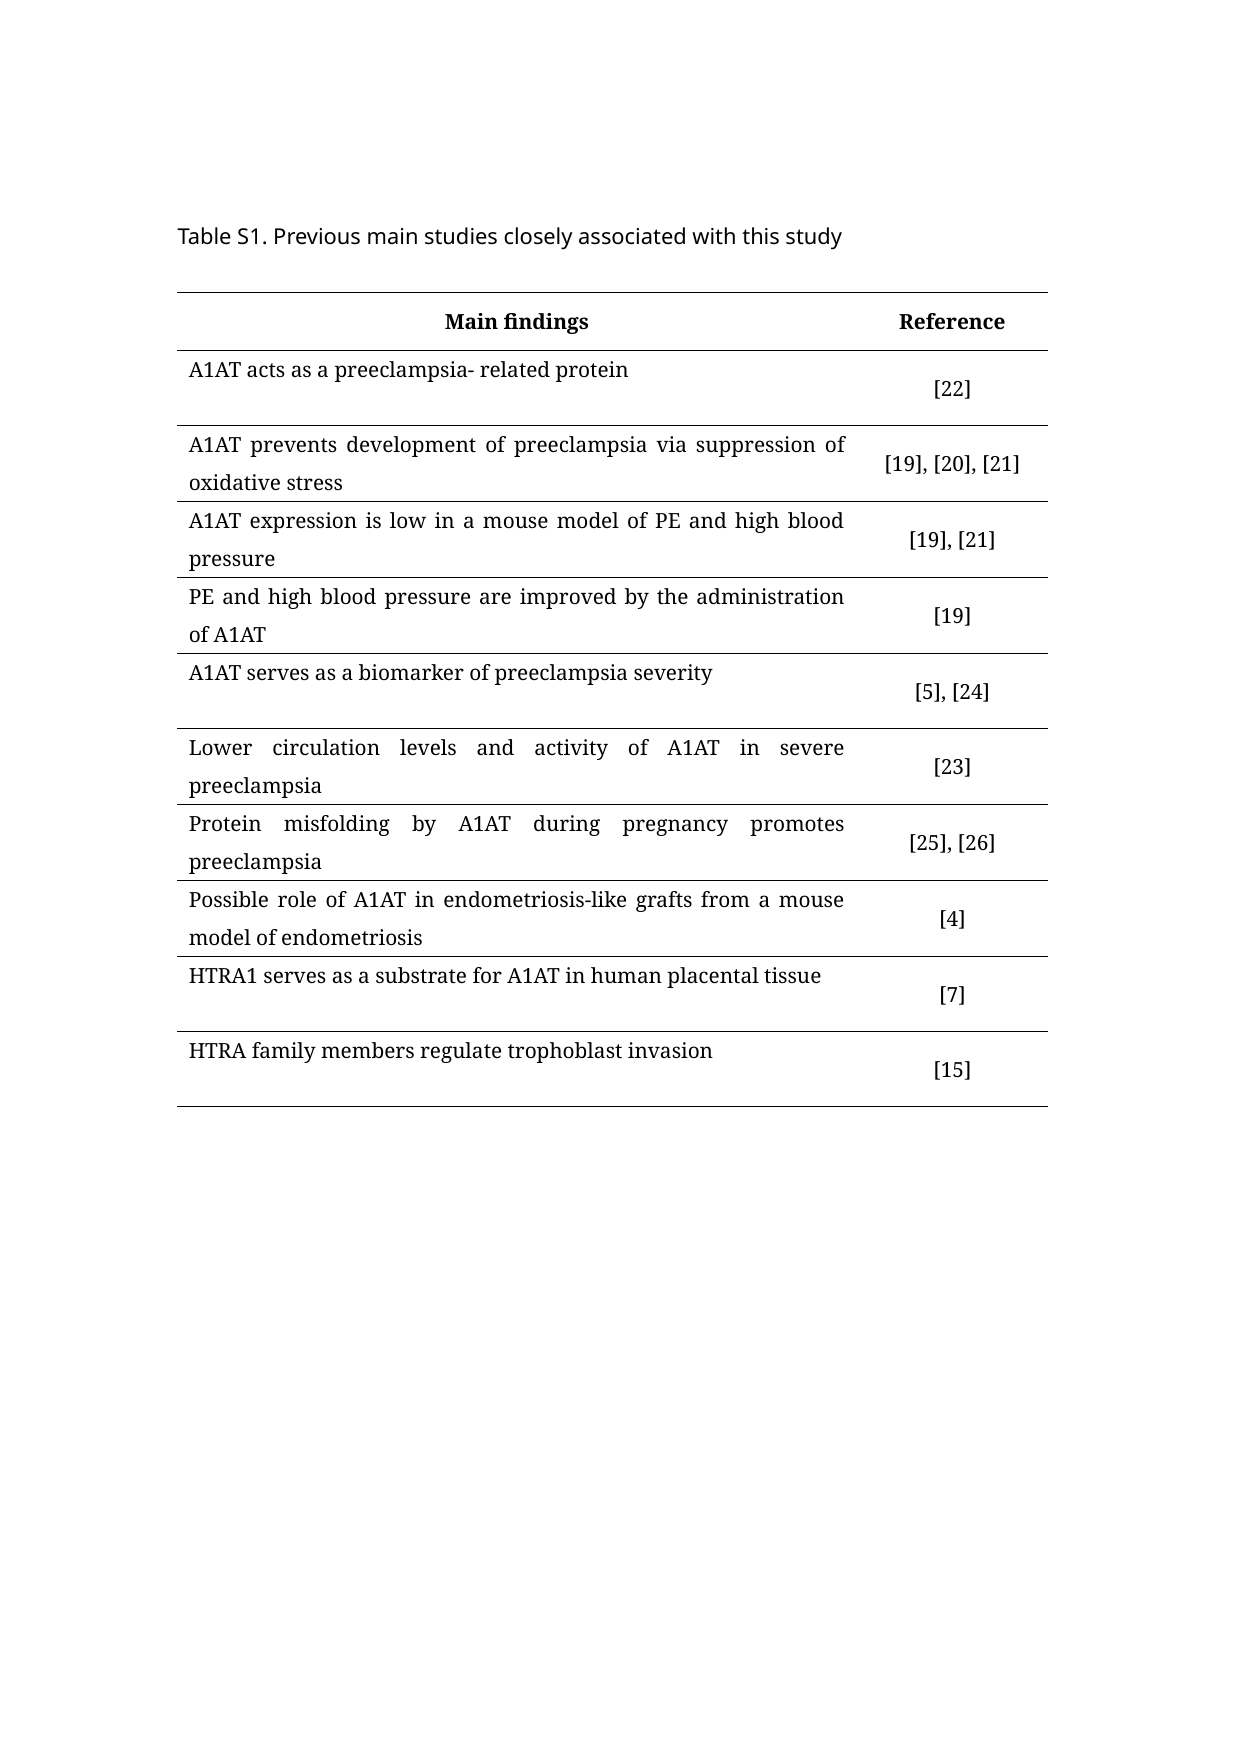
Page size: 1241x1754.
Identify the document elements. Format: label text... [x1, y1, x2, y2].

table_cell [19], [21] [856, 502, 1048, 577]
table_cell [4] [856, 881, 1048, 956]
table_cell PE and high blood pressure are improved by the administration of A1AT [177, 578, 856, 653]
table_cell A1AT acts as a preeclampsia- related protein [177, 351, 856, 425]
table_cell HTRA1 serves as a substrate for A1AT in human placental tissue [177, 957, 856, 1031]
table_cell A1AT expression is low in a mouse model of PE and high blood pressure [177, 502, 856, 577]
text Table S1. Previous main studies closely associated with this study [177, 217, 1063, 254]
table_header Main findings [177, 293, 856, 350]
table_cell [15] [856, 1032, 1048, 1106]
table_header Reference [856, 293, 1048, 350]
table_cell A1AT prevents development of preeclampsia via suppression of oxidative stress [177, 426, 856, 501]
table_cell Possible role of A1AT in endometriosis-like grafts from a mouse model of endometriosis [177, 881, 856, 956]
table_cell HTRA family members regulate trophoblast invasion [177, 1032, 856, 1106]
table_cell [23] [856, 729, 1048, 804]
table_cell [5], [24] [856, 654, 1048, 728]
table_cell A1AT serves as a biomarker of preeclampsia severity [177, 654, 856, 728]
table_cell Protein misfolding by A1AT during pregnancy promotes preeclampsia [177, 805, 856, 880]
table_cell [25], [26] [856, 805, 1048, 880]
table_cell [22] [856, 351, 1048, 425]
table_cell [7] [856, 957, 1048, 1031]
table_cell Lower circulation levels and activity of A1AT in severe preeclampsia [177, 729, 856, 804]
table_cell [19] [856, 578, 1048, 653]
table_cell [19], [20], [21] [856, 426, 1048, 501]
